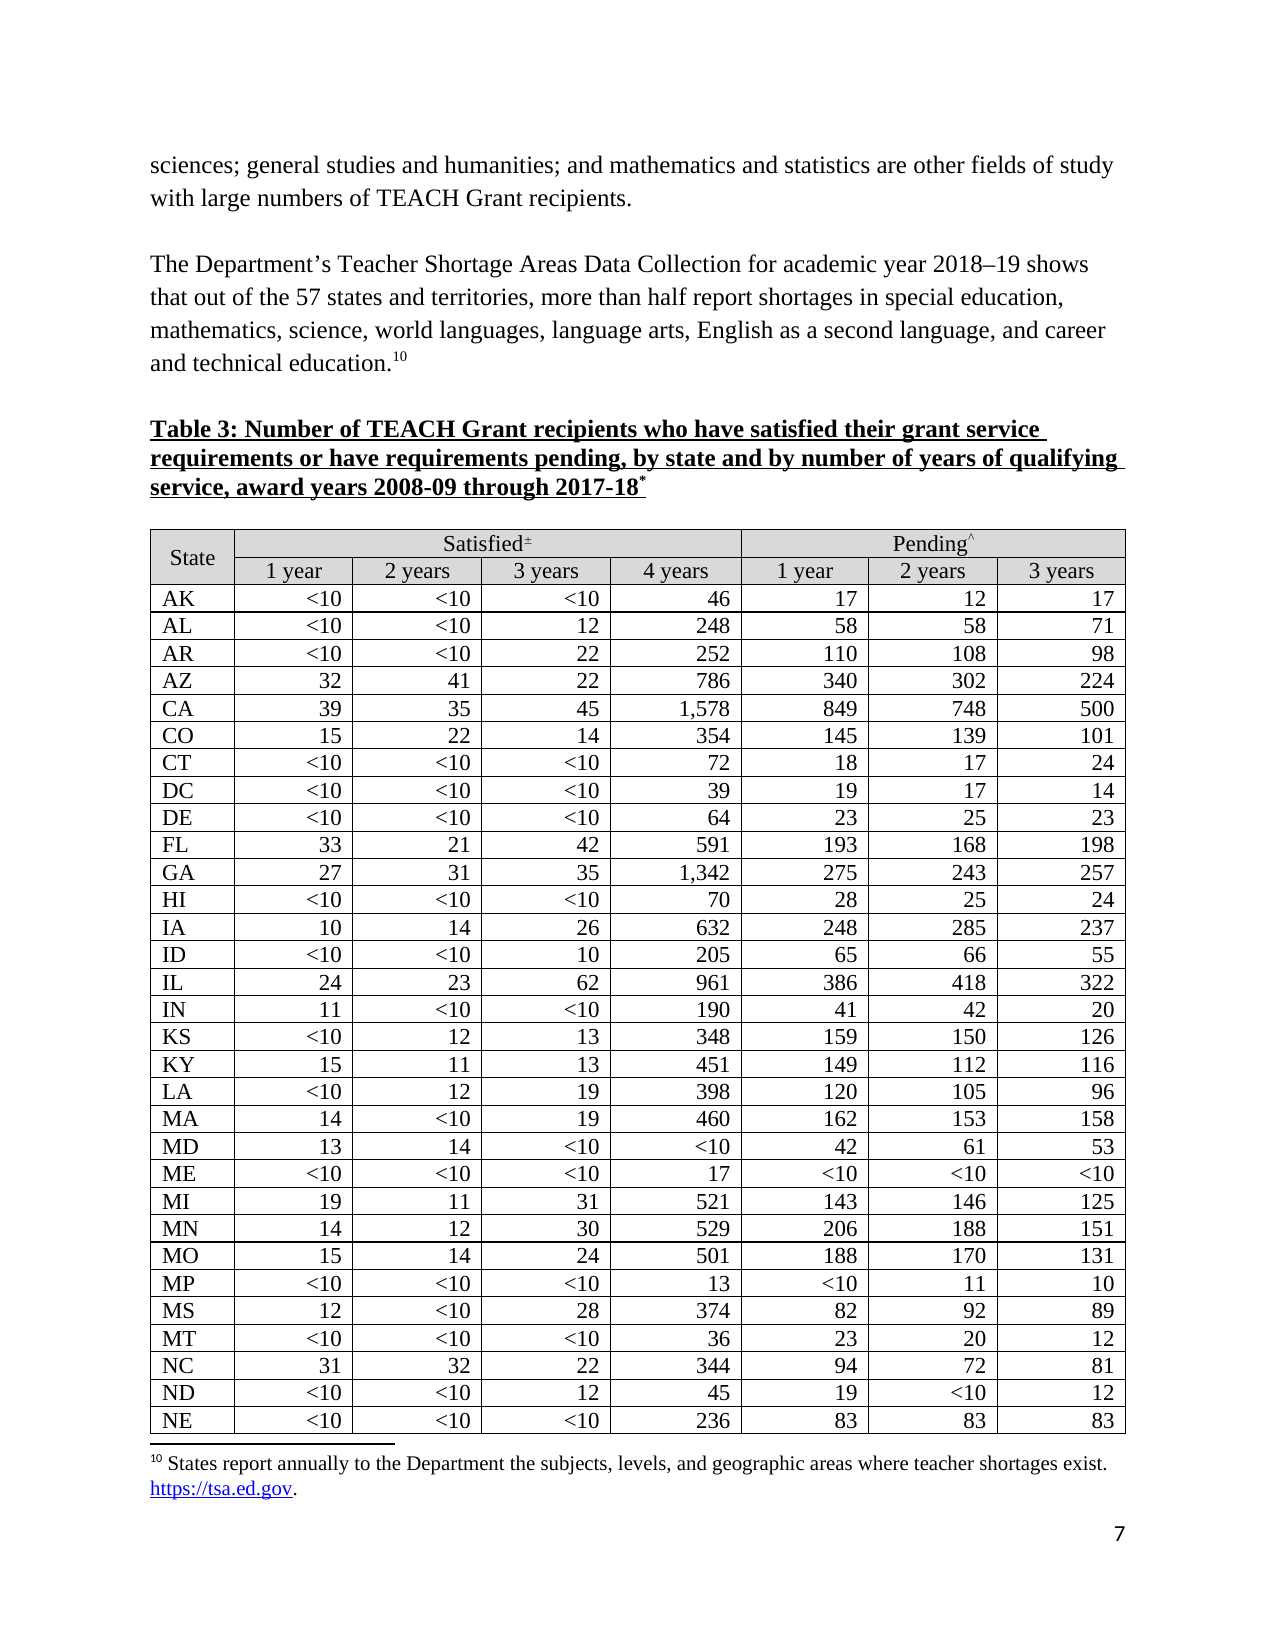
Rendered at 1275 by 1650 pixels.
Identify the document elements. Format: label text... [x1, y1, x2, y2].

table_cell 62 [482, 969, 610, 995]
table_cell 11 [353, 1188, 481, 1214]
table_cell <10 [235, 585, 352, 611]
table_cell 14 [353, 1243, 481, 1269]
table_cell NE [151, 1407, 234, 1433]
table_header Satisfied [235, 530, 741, 557]
table_cell 10 [482, 941, 610, 967]
table_cell IL [151, 969, 234, 995]
table_cell 39 [235, 695, 352, 721]
table_cell 205 [611, 941, 741, 967]
table_cell <10 [998, 1160, 1125, 1187]
table_cell 83 [742, 1407, 868, 1433]
table_cell <10 [482, 777, 610, 803]
table_cell <10 [742, 1160, 868, 1187]
table_cell 26 [482, 914, 610, 940]
table_cell 105 [869, 1078, 997, 1104]
table_cell 21 [353, 832, 481, 858]
table_cell 591 [611, 832, 741, 858]
table_cell 3 years [998, 558, 1125, 584]
table_cell 248 [611, 613, 741, 639]
table_cell <10 [235, 1325, 352, 1351]
table_cell 12 [482, 1380, 610, 1406]
table_cell <10 [353, 996, 481, 1022]
table_cell 451 [611, 1051, 741, 1077]
table_cell 398 [611, 1078, 741, 1104]
table_cell AR [151, 640, 234, 666]
table_cell 36 [611, 1325, 741, 1351]
table_cell 19 [482, 1078, 610, 1104]
table_cell <10 [235, 1160, 352, 1187]
table_cell 188 [742, 1243, 868, 1269]
table_cell 2 years [869, 558, 997, 584]
table_cell 344 [611, 1352, 741, 1378]
table_cell <10 [482, 1160, 610, 1187]
table_cell 33 [235, 832, 352, 858]
table_cell 143 [742, 1188, 868, 1214]
table_cell 501 [611, 1243, 741, 1269]
table_cell 120 [742, 1078, 868, 1104]
table_cell <10 [235, 777, 352, 803]
table_cell MO [151, 1243, 234, 1269]
table_cell 1 year [235, 558, 352, 584]
table_cell 23 [742, 1325, 868, 1351]
table_cell 41 [742, 996, 868, 1022]
table_cell 46 [611, 585, 741, 611]
text Table 3: Number of TEACH Grant recipients who have satisfied their grant service requirements or have requirements pending, by state and by number of years of qualifying service, award years 2008-09 through 2017-18* [150, 469, 1125, 500]
table_cell MP [151, 1270, 234, 1296]
table_cell 83 [998, 1407, 1125, 1433]
table_cell DC [151, 777, 234, 803]
table_cell MT [151, 1325, 234, 1351]
table_cell 243 [869, 859, 997, 885]
table_cell 98 [998, 640, 1125, 666]
table_cell 14 [353, 1133, 481, 1159]
table_cell <10 [235, 1078, 352, 1104]
table_cell 302 [869, 667, 997, 693]
table_cell 61 [869, 1133, 997, 1159]
table_cell 81 [998, 1352, 1125, 1378]
table_cell 35 [482, 859, 610, 885]
table_cell 17 [869, 749, 997, 776]
table_cell 14 [235, 1215, 352, 1241]
table_cell 83 [869, 1407, 997, 1433]
table_header State [151, 530, 234, 584]
table_cell 285 [869, 914, 997, 940]
table_cell 146 [869, 1188, 997, 1214]
text Table 3: Number of TEACH Grant recipients who have satisfied their grant service requirements or have requirements pending, by state and by number of years of qualifying service, award years 2008-09 through 2017-18* [150, 414, 1125, 468]
table_cell <10 [482, 585, 610, 611]
table_cell 65 [742, 941, 868, 967]
table_cell <10 [235, 613, 352, 639]
table_cell 55 [998, 941, 1125, 967]
table_cell <10 [235, 804, 352, 831]
table_cell 149 [742, 1051, 868, 1077]
table_cell 22 [353, 722, 481, 748]
table_cell 151 [998, 1215, 1125, 1241]
table_cell CO [151, 722, 234, 748]
table_cell 94 [742, 1352, 868, 1378]
table_cell <10 [482, 804, 610, 831]
table_cell 72 [869, 1352, 997, 1378]
table_cell 529 [611, 1215, 741, 1241]
table_cell 1,342 [611, 859, 741, 885]
table_cell 17 [742, 585, 868, 611]
table_cell 10 [235, 914, 352, 940]
table_cell <10 [482, 1270, 610, 1296]
table_cell 31 [482, 1188, 610, 1214]
table_cell 961 [611, 969, 741, 995]
table_cell 13 [482, 1051, 610, 1077]
table_cell 12 [353, 1023, 481, 1050]
table_cell 17 [869, 777, 997, 803]
table_cell <10 [353, 1270, 481, 1296]
table_cell 101 [998, 722, 1125, 748]
table_cell 188 [869, 1215, 997, 1241]
table_cell 70 [611, 886, 741, 913]
table_cell 386 [742, 969, 868, 995]
table_cell 15 [235, 722, 352, 748]
table_cell 96 [998, 1078, 1125, 1104]
table_cell 12 [353, 1215, 481, 1241]
table_cell 25 [869, 886, 997, 913]
table_cell 14 [482, 722, 610, 748]
table_cell NC [151, 1352, 234, 1378]
table_cell 71 [998, 613, 1125, 639]
table_cell 18 [742, 749, 868, 776]
table_cell 190 [611, 996, 741, 1022]
table_cell 17 [611, 1160, 741, 1187]
table_cell <10 [235, 1023, 352, 1050]
table_cell <10 [235, 941, 352, 967]
table_cell 2 years [353, 558, 481, 584]
table_cell 12 [482, 613, 610, 639]
table_cell <10 [353, 1407, 481, 1433]
table_cell 22 [482, 1352, 610, 1378]
table_cell 42 [869, 996, 997, 1022]
table_cell 31 [353, 859, 481, 885]
table_cell 162 [742, 1106, 868, 1132]
table_cell 153 [869, 1106, 997, 1132]
table_cell 126 [998, 1023, 1125, 1050]
table_cell HI [151, 886, 234, 913]
table_cell 11 [235, 996, 352, 1022]
table_cell <10 [482, 1325, 610, 1351]
table_cell 39 [611, 777, 741, 803]
table_cell <10 [235, 640, 352, 666]
table_cell MD [151, 1133, 234, 1159]
table_cell MA [151, 1106, 234, 1132]
table_cell 418 [869, 969, 997, 995]
table_cell 32 [235, 667, 352, 693]
table_cell 198 [998, 832, 1125, 858]
table_cell 116 [998, 1051, 1125, 1077]
table_cell 158 [998, 1106, 1125, 1132]
table_cell 24 [998, 886, 1125, 913]
table_cell 252 [611, 640, 741, 666]
table_cell 27 [235, 859, 352, 885]
table_cell 31 [235, 1352, 352, 1378]
table_cell 45 [611, 1380, 741, 1406]
table_cell <10 [353, 777, 481, 803]
table_cell MN [151, 1215, 234, 1241]
table_cell 237 [998, 914, 1125, 940]
table_cell 340 [742, 667, 868, 693]
table_cell 14 [353, 914, 481, 940]
table_cell MI [151, 1188, 234, 1214]
table_cell 14 [998, 777, 1125, 803]
table_cell 145 [742, 722, 868, 748]
table_cell 64 [611, 804, 741, 831]
table_cell 82 [742, 1297, 868, 1324]
table_cell <10 [353, 613, 481, 639]
table_cell <10 [235, 1380, 352, 1406]
table_cell <10 [353, 1325, 481, 1351]
table_cell 139 [869, 722, 997, 748]
table_cell 12 [998, 1380, 1125, 1406]
table_cell <10 [869, 1160, 997, 1187]
table_cell 248 [742, 914, 868, 940]
table_cell <10 [353, 804, 481, 831]
table_cell 72 [611, 749, 741, 776]
table_cell KY [151, 1051, 234, 1077]
table_cell 500 [998, 695, 1125, 721]
table_cell 22 [482, 667, 610, 693]
table_cell ND [151, 1380, 234, 1406]
table_cell <10 [353, 1160, 481, 1187]
table_cell 112 [869, 1051, 997, 1077]
table_cell AZ [151, 667, 234, 693]
table_cell 748 [869, 695, 997, 721]
table_cell 170 [869, 1243, 997, 1269]
table_cell <10 [611, 1133, 741, 1159]
table_cell 224 [998, 667, 1125, 693]
table_cell 14 [235, 1106, 352, 1132]
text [150, 150, 1125, 212]
table_cell 193 [742, 832, 868, 858]
table_cell 12 [235, 1297, 352, 1324]
table_cell <10 [353, 640, 481, 666]
table_cell AK [151, 585, 234, 611]
text The Department’s Teacher Shortage Areas Data Collection for academic year 2018–19 shows that out of the 57 states and territories, more than half report shortages in special education, mathematics, science, world languages, language arts, English as a second language, and career and technical education. [150, 249, 1125, 377]
table_cell <10 [482, 1133, 610, 1159]
table_cell 632 [611, 914, 741, 940]
table_cell 1,578 [611, 695, 741, 721]
table_cell ME [151, 1160, 234, 1187]
table_cell LA [151, 1078, 234, 1104]
table_cell 23 [353, 969, 481, 995]
table_cell 23 [998, 804, 1125, 831]
table_cell KS [151, 1023, 234, 1050]
table_cell 12 [353, 1078, 481, 1104]
table_cell 13 [611, 1270, 741, 1296]
table_cell <10 [235, 1270, 352, 1296]
table_cell <10 [353, 1380, 481, 1406]
table_cell 24 [235, 969, 352, 995]
table_cell 58 [869, 613, 997, 639]
table_cell <10 [482, 996, 610, 1022]
table_cell <10 [482, 749, 610, 776]
table_cell 53 [998, 1133, 1125, 1159]
table_cell 45 [482, 695, 610, 721]
table_cell 460 [611, 1106, 741, 1132]
table_cell <10 [869, 1380, 997, 1406]
table_cell 168 [869, 832, 997, 858]
table_cell <10 [353, 1297, 481, 1324]
table_cell 89 [998, 1297, 1125, 1324]
table_cell CA [151, 695, 234, 721]
table_cell 3 years [482, 558, 610, 584]
table_cell 19 [235, 1188, 352, 1214]
table_cell IN [151, 996, 234, 1022]
table_cell 32 [353, 1352, 481, 1378]
table_cell 92 [869, 1297, 997, 1324]
table_cell 41 [353, 667, 481, 693]
table_cell MS [151, 1297, 234, 1324]
table_cell 19 [482, 1106, 610, 1132]
table_cell 159 [742, 1023, 868, 1050]
table_header Pending^ [742, 530, 1125, 557]
table_cell 13 [482, 1023, 610, 1050]
table_cell 12 [998, 1325, 1125, 1351]
table_cell 15 [235, 1243, 352, 1269]
table_cell 236 [611, 1407, 741, 1433]
table_cell 20 [869, 1325, 997, 1351]
table_cell 786 [611, 667, 741, 693]
table_cell IA [151, 914, 234, 940]
table_cell 20 [998, 996, 1125, 1022]
table_cell <10 [742, 1270, 868, 1296]
table_cell <10 [482, 886, 610, 913]
table_cell 125 [998, 1188, 1125, 1214]
table_cell 22 [482, 640, 610, 666]
table_cell FL [151, 832, 234, 858]
table_cell 66 [869, 941, 997, 967]
table_cell 4 years [611, 558, 741, 584]
table_cell <10 [353, 1106, 481, 1132]
table_cell 23 [742, 804, 868, 831]
table_cell 257 [998, 859, 1125, 885]
table_cell 110 [742, 640, 868, 666]
table_cell <10 [353, 886, 481, 913]
table_cell 58 [742, 613, 868, 639]
table_cell 1 year [742, 558, 868, 584]
table_cell <10 [235, 886, 352, 913]
table_cell 19 [742, 1380, 868, 1406]
table_cell <10 [353, 749, 481, 776]
table_cell 24 [998, 749, 1125, 776]
table_cell 15 [235, 1051, 352, 1077]
table_cell 17 [998, 585, 1125, 611]
table_cell 30 [482, 1215, 610, 1241]
table_cell <10 [235, 749, 352, 776]
table_cell 275 [742, 859, 868, 885]
table_cell 108 [869, 640, 997, 666]
table_cell <10 [235, 1407, 352, 1433]
table_cell 28 [482, 1297, 610, 1324]
table_cell 374 [611, 1297, 741, 1324]
table_cell ID [151, 941, 234, 967]
table_cell 131 [998, 1243, 1125, 1269]
table_cell DE [151, 804, 234, 831]
table_cell 35 [353, 695, 481, 721]
table_cell 354 [611, 722, 741, 748]
table_cell 42 [482, 832, 610, 858]
table_cell 521 [611, 1188, 741, 1214]
table_cell CT [151, 749, 234, 776]
table_cell <10 [482, 1407, 610, 1433]
table_cell 13 [235, 1133, 352, 1159]
table_cell 11 [353, 1051, 481, 1077]
table_cell 849 [742, 695, 868, 721]
table_cell 12 [869, 585, 997, 611]
table_cell GA [151, 859, 234, 885]
table_cell 28 [742, 886, 868, 913]
table_cell 19 [742, 777, 868, 803]
table_cell <10 [353, 941, 481, 967]
table_cell 25 [869, 804, 997, 831]
table_cell 150 [869, 1023, 997, 1050]
table_cell 24 [482, 1243, 610, 1269]
table_cell AL [151, 613, 234, 639]
table_cell <10 [353, 585, 481, 611]
table_cell 11 [869, 1270, 997, 1296]
table_cell 42 [742, 1133, 868, 1159]
table_cell 348 [611, 1023, 741, 1050]
table_cell 322 [998, 969, 1125, 995]
table_cell 10 [998, 1270, 1125, 1296]
table_cell 206 [742, 1215, 868, 1241]
